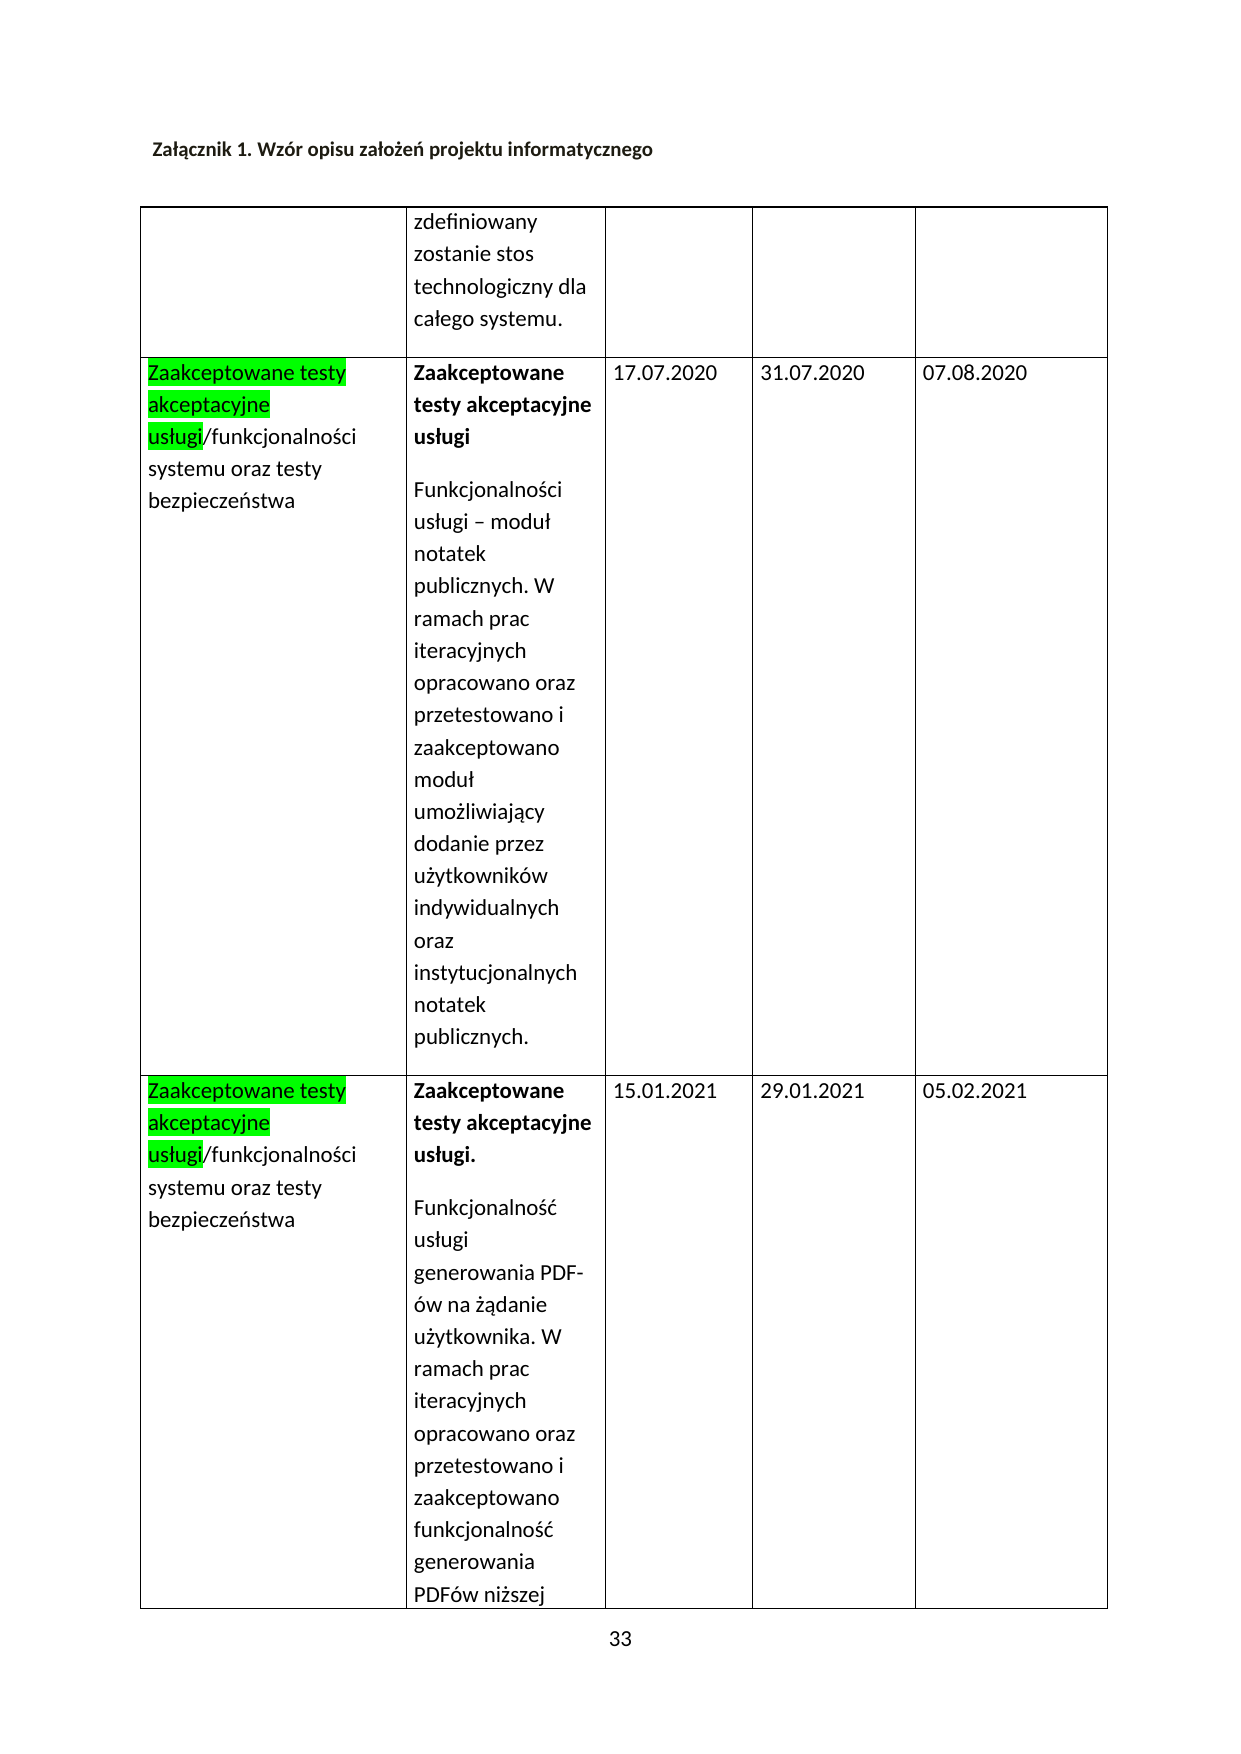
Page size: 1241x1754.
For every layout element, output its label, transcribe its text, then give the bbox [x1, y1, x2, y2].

table_cell 29.01.2021 [753, 1076, 915, 1608]
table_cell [407, 208, 605, 357]
table_cell Zaakceptowane testy akceptacyjne usługi Funkcjonalności usługi – moduł notatek publicznych. W ramach prac iteracyjnych opracowano oraz przetestowano i zaakceptowano moduł umożliwiający dodanie przez użytkowników indywidualnych oraz instytucjonalnych notatek publicznych. [407, 358, 605, 1075]
table_cell 17.07.2020 [606, 358, 752, 1075]
table_cell Zaakceptowane testy akceptacyjne usługi/funkcjonalności systemu oraz testy bezpieczeństwa [141, 358, 406, 1075]
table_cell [407, 1076, 605, 1608]
table_cell 07.08.2020 [916, 358, 1107, 1075]
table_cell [141, 1076, 406, 1608]
table_cell 05.02.2021 [916, 1076, 1107, 1608]
table_cell 15.01.2021 [606, 1076, 752, 1608]
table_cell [606, 208, 752, 357]
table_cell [916, 208, 1107, 357]
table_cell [753, 208, 915, 357]
table_cell 31.07.2020 [753, 358, 915, 1075]
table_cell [141, 208, 406, 357]
